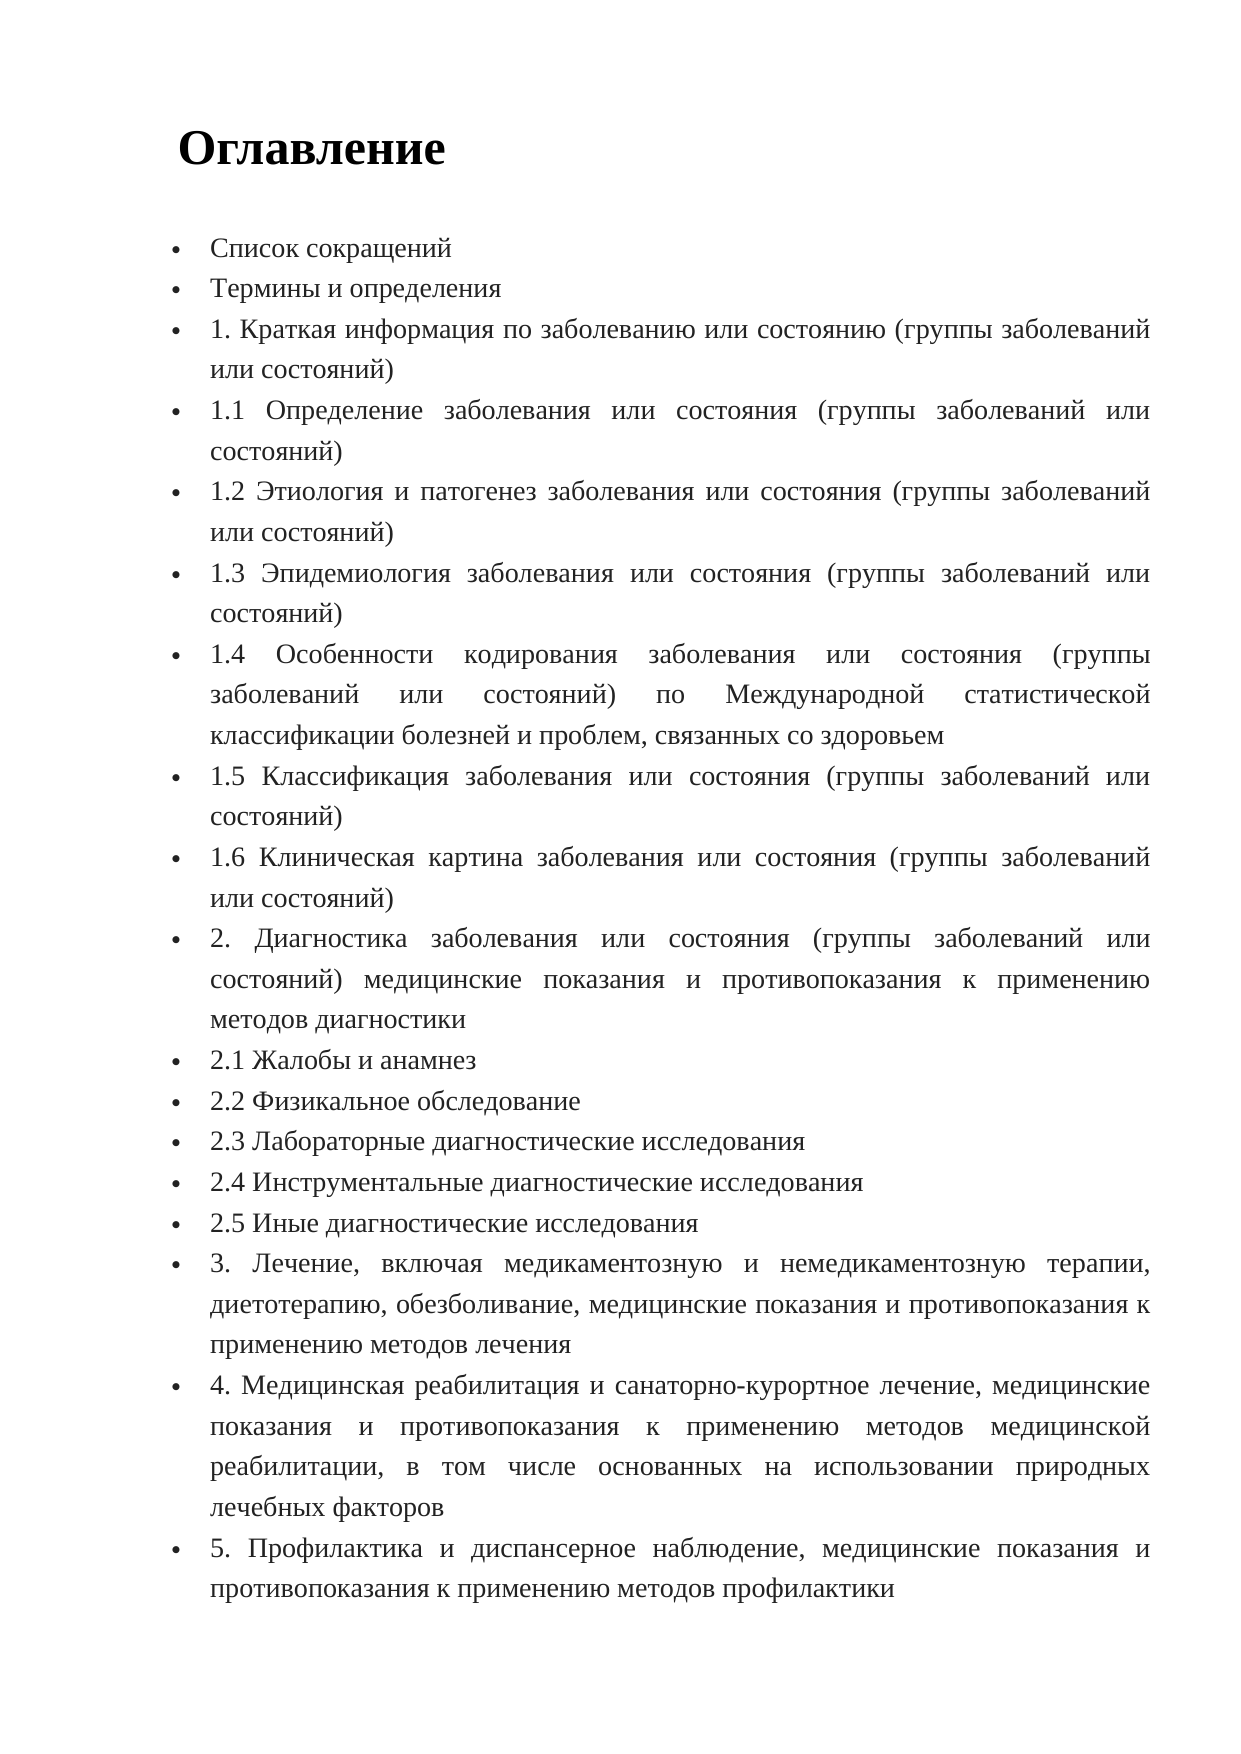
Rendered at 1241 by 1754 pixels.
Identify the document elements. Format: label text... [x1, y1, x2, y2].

list 2.5 Иные диагностические исследования [172, 1197, 1152, 1238]
list 3. Лечение, включая медикаментозную и немедикаментозную терапии, диетотерапию, обезболивание, медицинские показания и противопоказания к применению методов лечения [172, 1238, 1152, 1360]
list 2.3 Лабораторные диагностические исследования [172, 1116, 1152, 1157]
list 1.2 Этиология и патогенез заболевания или состояния (группы заболеваний или состояний) [172, 466, 1152, 547]
list Термины и определения [172, 263, 1152, 304]
list 2.4 Инструментальные диагностические исследования [172, 1157, 1152, 1197]
list 1. Краткая информация по заболеванию или состоянию (группы заболеваний или состояний) [172, 304, 1152, 385]
list Список сокращений [172, 222, 1152, 263]
list 1.4 Особенности кодирования заболевания или состояния (группы заболеваний или состояний) по Международной статистической классификации болезней и проблем, связанных со здоровьем [172, 629, 1152, 751]
list 2.2 Физикальное обследование [172, 1076, 1152, 1116]
list 1.6 Клиническая картина заболевания или состояния (группы заболеваний или состояний) [172, 832, 1152, 913]
list 1.1 Определение заболевания или состояния (группы заболеваний или состояний) [172, 385, 1152, 466]
list 2.1 Жалобы и анамнез [172, 1035, 1152, 1076]
list 1.3 Эпидемиология заболевания или состояния (группы заболеваний или состояний) [172, 547, 1152, 629]
list 1.5 Классификация заболевания или состояния (группы заболеваний или состояний) [172, 751, 1152, 832]
list 4. Медицинская реабилитация и санаторно-курортное лечение, медицинские показания и противопоказания к применению методов медицинской реабилитации, в том числе основанных на использовании природных лечебных факторов [172, 1360, 1152, 1522]
list 2. Диагностика заболевания или состояния (группы заболеваний или состояний) медицинские показания и противопоказания к применению методов диагностики [172, 913, 1152, 1035]
list 5. Профилактика и диспансерное наблюдение, медицинские показания и противопоказания к применению методов профилактики [172, 1522, 1152, 1604]
text Оглавление [177, 118, 1152, 176]
